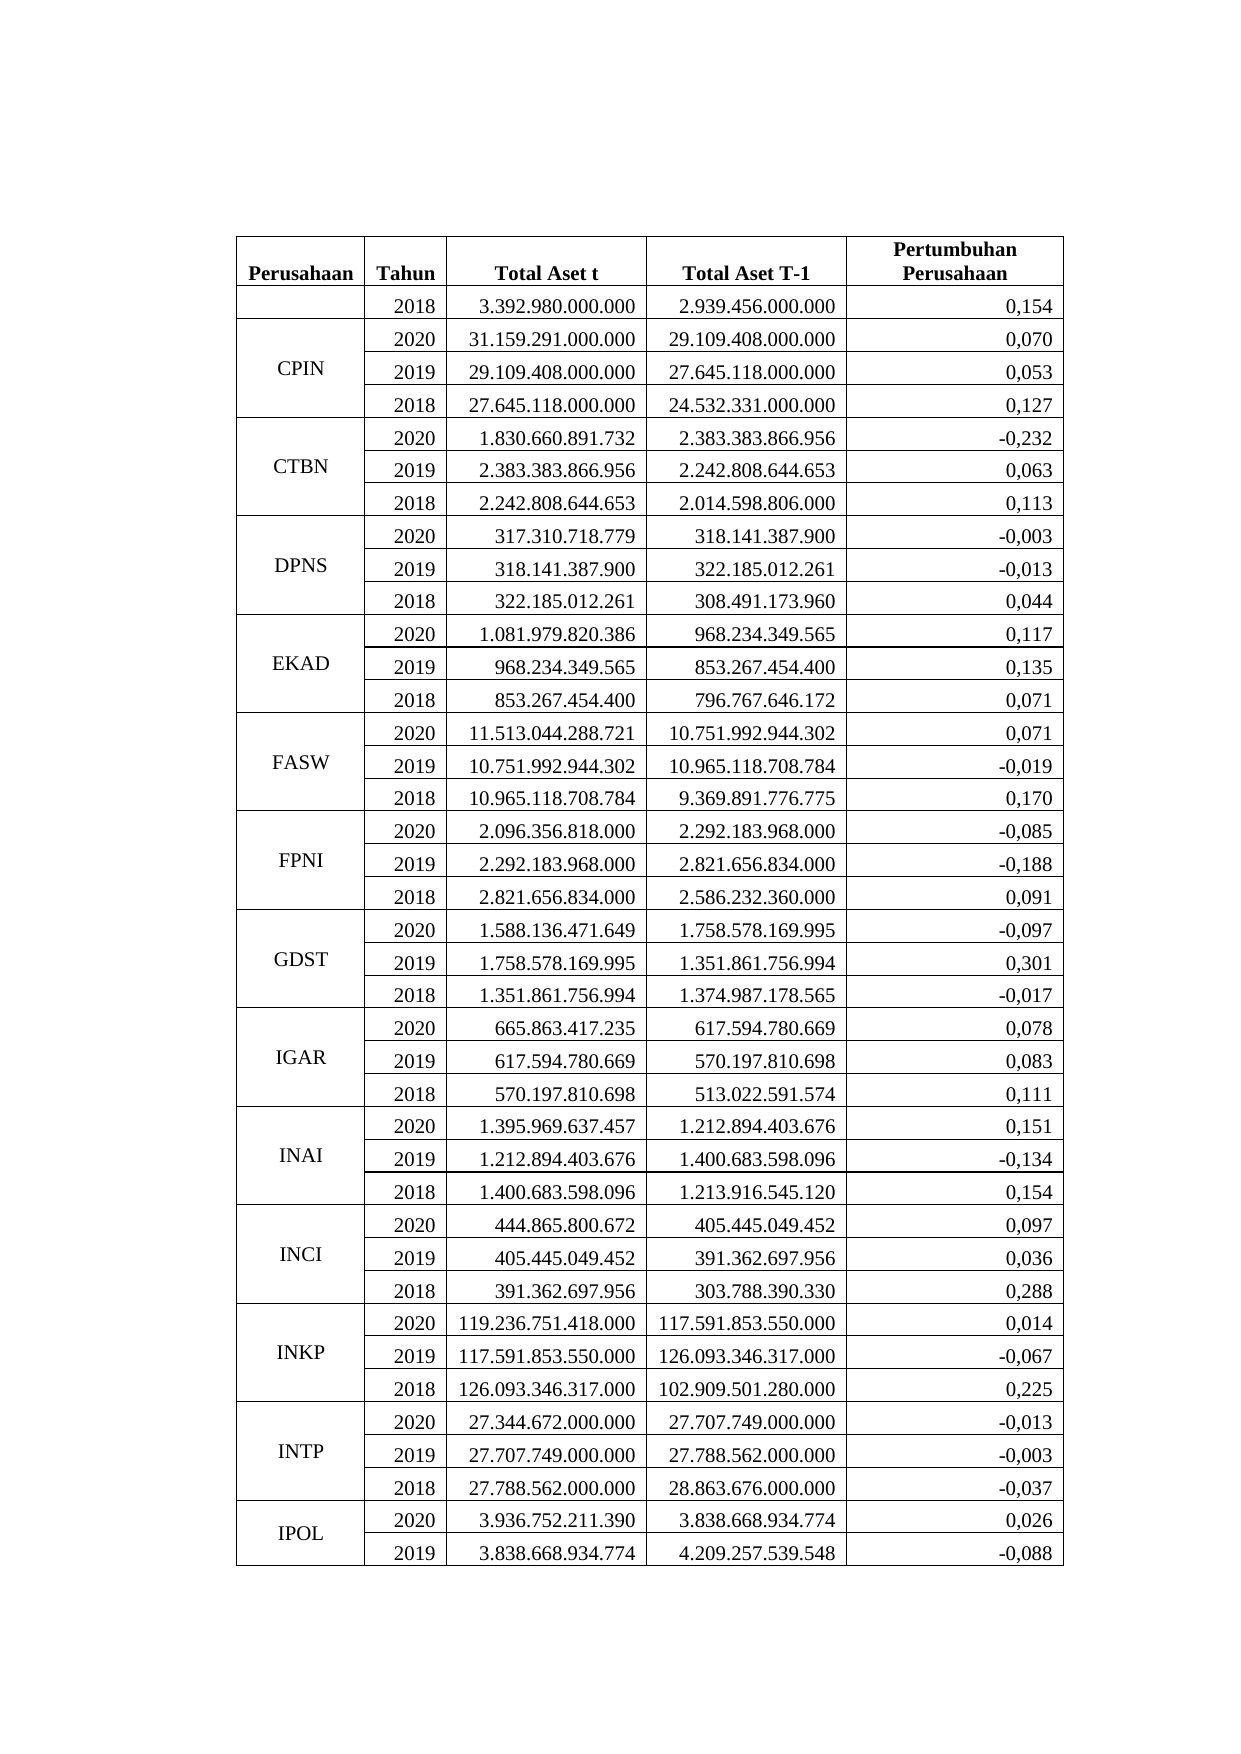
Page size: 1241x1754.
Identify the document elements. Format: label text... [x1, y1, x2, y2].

table_cell 318.141.387.900 [647, 516, 846, 548]
table_cell 3.936.752.211.390 [447, 1501, 646, 1532]
table_cell 9.369.891.776.775 [647, 779, 846, 810]
table_cell 2019 [365, 1435, 446, 1467]
table_cell IGAR [237, 1008, 364, 1106]
table_cell 2019 [365, 844, 446, 876]
table_cell 0,111 [847, 1074, 1063, 1106]
table_cell 968.234.349.565 [447, 648, 646, 679]
table_cell 444.865.800.672 [447, 1205, 646, 1237]
table_cell 10.751.992.944.302 [647, 713, 846, 745]
table_cell 2019 [365, 648, 446, 679]
table_cell 117.591.853.550.000 [647, 1304, 846, 1335]
table_cell INKP [237, 1304, 364, 1401]
table_cell 617.594.780.669 [447, 1041, 646, 1073]
table_cell 2018 [365, 1369, 446, 1401]
table_cell 2018 [365, 976, 446, 1007]
table_cell 2.383.383.866.956 [647, 418, 846, 449]
table_cell 2018 [365, 1468, 446, 1499]
table_header Total Aset t [447, 237, 646, 285]
table_cell -0,088 [847, 1533, 1063, 1565]
table_cell -0,003 [847, 1435, 1063, 1467]
table_cell 317.310.718.779 [447, 516, 646, 548]
table_cell 10.751.992.944.302 [447, 746, 646, 778]
table_cell 2.821.656.834.000 [447, 877, 646, 909]
table_cell 391.362.697.956 [647, 1238, 846, 1270]
table_cell 0,083 [847, 1041, 1063, 1073]
table_cell 2018 [365, 483, 446, 515]
table_cell 1.758.578.169.995 [647, 910, 846, 942]
table_cell 24.532.331.000.000 [647, 385, 846, 417]
table_cell 126.093.346.317.000 [447, 1369, 646, 1401]
table_cell INTP [237, 1402, 364, 1499]
table_cell 2020 [365, 713, 446, 745]
table_cell 2019 [365, 1041, 446, 1073]
table_cell 2020 [365, 319, 446, 351]
table_cell 303.788.390.330 [647, 1271, 846, 1303]
table_cell 10.965.118.708.784 [447, 779, 646, 810]
table_cell 308.491.173.960 [647, 582, 846, 613]
table_cell 29.109.408.000.000 [447, 352, 646, 384]
table_cell -0,134 [847, 1140, 1063, 1171]
table_cell 2.242.808.644.653 [647, 451, 846, 482]
table_cell FPNI [237, 811, 364, 909]
table_cell 2019 [365, 451, 446, 482]
table_cell -0,013 [847, 549, 1063, 581]
table_cell 27.344.672.000.000 [447, 1402, 646, 1434]
table_cell INAI [237, 1107, 364, 1204]
table_cell 27.707.749.000.000 [447, 1435, 646, 1467]
table_cell -0,037 [847, 1468, 1063, 1499]
table_cell 2020 [365, 1008, 446, 1040]
table_cell 2020 [365, 516, 446, 548]
table_cell 796.767.646.172 [647, 680, 846, 712]
table_cell 102.909.501.280.000 [647, 1369, 846, 1401]
table_cell 2020 [365, 1205, 446, 1237]
table_cell -0,097 [847, 910, 1063, 942]
table_cell 2.383.383.866.956 [447, 451, 646, 482]
table_cell CTBN [237, 418, 364, 515]
table_cell 31.159.291.000.000 [447, 319, 646, 351]
table_cell 0,225 [847, 1369, 1063, 1401]
table_cell 2.242.808.644.653 [447, 483, 646, 515]
table_cell 0,154 [847, 1173, 1063, 1204]
table_cell 1.395.969.637.457 [447, 1107, 646, 1138]
table_cell 27.788.562.000.000 [647, 1435, 846, 1467]
table_cell 4.209.257.539.548 [647, 1533, 846, 1565]
table_cell 0,036 [847, 1238, 1063, 1270]
table_cell 2.939.456.000.000 [647, 286, 846, 318]
table_header Total Aset T-1 [647, 237, 846, 285]
table_cell 1.213.916.545.120 [647, 1173, 846, 1204]
table_cell 391.362.697.956 [447, 1271, 646, 1303]
table_header Pertumbuhan Perusahaan [847, 237, 1063, 285]
table_cell 28.863.676.000.000 [647, 1468, 846, 1499]
table_cell 322.185.012.261 [447, 582, 646, 613]
table_cell 2.014.598.806.000 [647, 483, 846, 515]
table_cell 0,070 [847, 319, 1063, 351]
table_cell 2020 [365, 1402, 446, 1434]
table_cell 0,097 [847, 1205, 1063, 1237]
table_cell 1.758.578.169.995 [447, 943, 646, 974]
table_cell 1.374.987.178.565 [647, 976, 846, 1007]
table_cell 2019 [365, 549, 446, 581]
table_cell 853.267.454.400 [647, 648, 846, 679]
table_cell CPIN [237, 319, 364, 417]
table_cell 3.392.980.000.000 [447, 286, 646, 318]
table_cell 1.351.861.756.994 [447, 976, 646, 1007]
table_cell 0,154 [847, 286, 1063, 318]
table_cell 2019 [365, 1533, 446, 1565]
table_cell 0,288 [847, 1271, 1063, 1303]
table_cell 2020 [365, 910, 446, 942]
table_header Perusahaan [237, 237, 364, 285]
table_cell 318.141.387.900 [447, 549, 646, 581]
table_cell 2018 [365, 582, 446, 613]
table_cell 0,071 [847, 680, 1063, 712]
table_cell 0,014 [847, 1304, 1063, 1335]
table_cell 126.093.346.317.000 [647, 1336, 846, 1368]
table_cell 1.400.683.598.096 [447, 1173, 646, 1204]
table_cell 2.096.356.818.000 [447, 811, 646, 843]
table_cell 617.594.780.669 [647, 1008, 846, 1040]
table_cell 0,135 [847, 648, 1063, 679]
table_cell 1.081.979.820.386 [447, 615, 646, 646]
table_cell 405.445.049.452 [447, 1238, 646, 1270]
table_cell 1.212.894.403.676 [647, 1107, 846, 1138]
table_cell 0,091 [847, 877, 1063, 909]
table_cell 0,170 [847, 779, 1063, 810]
table_cell 2.292.183.968.000 [447, 844, 646, 876]
table_cell 0,113 [847, 483, 1063, 515]
table_cell 2018 [365, 877, 446, 909]
table_cell GDST [237, 910, 364, 1007]
table_cell 2019 [365, 943, 446, 974]
table_cell FASW [237, 713, 364, 810]
table_cell 2019 [365, 1238, 446, 1270]
table_cell 570.197.810.698 [647, 1041, 846, 1073]
table_cell INCI [237, 1205, 364, 1303]
table_cell 2.292.183.968.000 [647, 811, 846, 843]
table_cell 0,063 [847, 451, 1063, 482]
table_cell 2020 [365, 1501, 446, 1532]
table_cell -0,003 [847, 516, 1063, 548]
table_cell 27.645.118.000.000 [647, 352, 846, 384]
table_cell 968.234.349.565 [647, 615, 846, 646]
table_cell 1.830.660.891.732 [447, 418, 646, 449]
table_cell 2020 [365, 811, 446, 843]
table_cell 2018 [365, 779, 446, 810]
table_cell 27.645.118.000.000 [447, 385, 646, 417]
table_cell 27.788.562.000.000 [447, 1468, 646, 1499]
table_cell 0,053 [847, 352, 1063, 384]
table_cell 117.591.853.550.000 [447, 1336, 646, 1368]
table_cell 1.351.861.756.994 [647, 943, 846, 974]
table_cell 2018 [365, 680, 446, 712]
table_cell -0,013 [847, 1402, 1063, 1434]
table_cell 11.513.044.288.721 [447, 713, 646, 745]
table_cell 2.821.656.834.000 [647, 844, 846, 876]
table_cell 2020 [365, 615, 446, 646]
table_cell 2.586.232.360.000 [647, 877, 846, 909]
table_cell 0,301 [847, 943, 1063, 974]
table_cell -0,085 [847, 811, 1063, 843]
table_cell 1.400.683.598.096 [647, 1140, 846, 1171]
table_cell 27.707.749.000.000 [647, 1402, 846, 1434]
table_cell 853.267.454.400 [447, 680, 646, 712]
table_cell 2018 [365, 1271, 446, 1303]
table_cell EKAD [237, 615, 364, 712]
table_cell 0,078 [847, 1008, 1063, 1040]
table_cell 513.022.591.574 [647, 1074, 846, 1106]
table_cell -0,188 [847, 844, 1063, 876]
table_cell 665.863.417.235 [447, 1008, 646, 1040]
table_cell IPOL [237, 1501, 364, 1565]
table_cell 1.212.894.403.676 [447, 1140, 646, 1171]
table_cell 2018 [365, 385, 446, 417]
table_cell -0,232 [847, 418, 1063, 449]
table_cell 0,117 [847, 615, 1063, 646]
table_cell 2020 [365, 1107, 446, 1138]
table_cell 2019 [365, 746, 446, 778]
table_cell 29.109.408.000.000 [647, 319, 846, 351]
table_cell 2018 [365, 1074, 446, 1106]
table_cell -0,067 [847, 1336, 1063, 1368]
table_cell 322.185.012.261 [647, 549, 846, 581]
table_cell 405.445.049.452 [647, 1205, 846, 1237]
table_cell 1.588.136.471.649 [447, 910, 646, 942]
table_cell -0,019 [847, 746, 1063, 778]
table_cell 10.965.118.708.784 [647, 746, 846, 778]
table_cell 3.838.668.934.774 [647, 1501, 846, 1532]
table_cell 2018 [365, 286, 446, 318]
table_cell 0,026 [847, 1501, 1063, 1532]
table_cell 2019 [365, 1140, 446, 1171]
table_cell -0,017 [847, 976, 1063, 1007]
table_cell 119.236.751.418.000 [447, 1304, 646, 1335]
table_cell 3.838.668.934.774 [447, 1533, 646, 1565]
table_cell DPNS [237, 516, 364, 613]
table_cell 2020 [365, 1304, 446, 1335]
table_cell 2020 [365, 418, 446, 449]
table_cell 0,151 [847, 1107, 1063, 1138]
table_cell 570.197.810.698 [447, 1074, 646, 1106]
table_cell 2019 [365, 1336, 446, 1368]
table_cell 0,127 [847, 385, 1063, 417]
table_cell 2018 [365, 1173, 446, 1204]
table_header Tahun [365, 237, 446, 285]
table_cell 0,044 [847, 582, 1063, 613]
table_cell 0,071 [847, 713, 1063, 745]
table_cell 2019 [365, 352, 446, 384]
